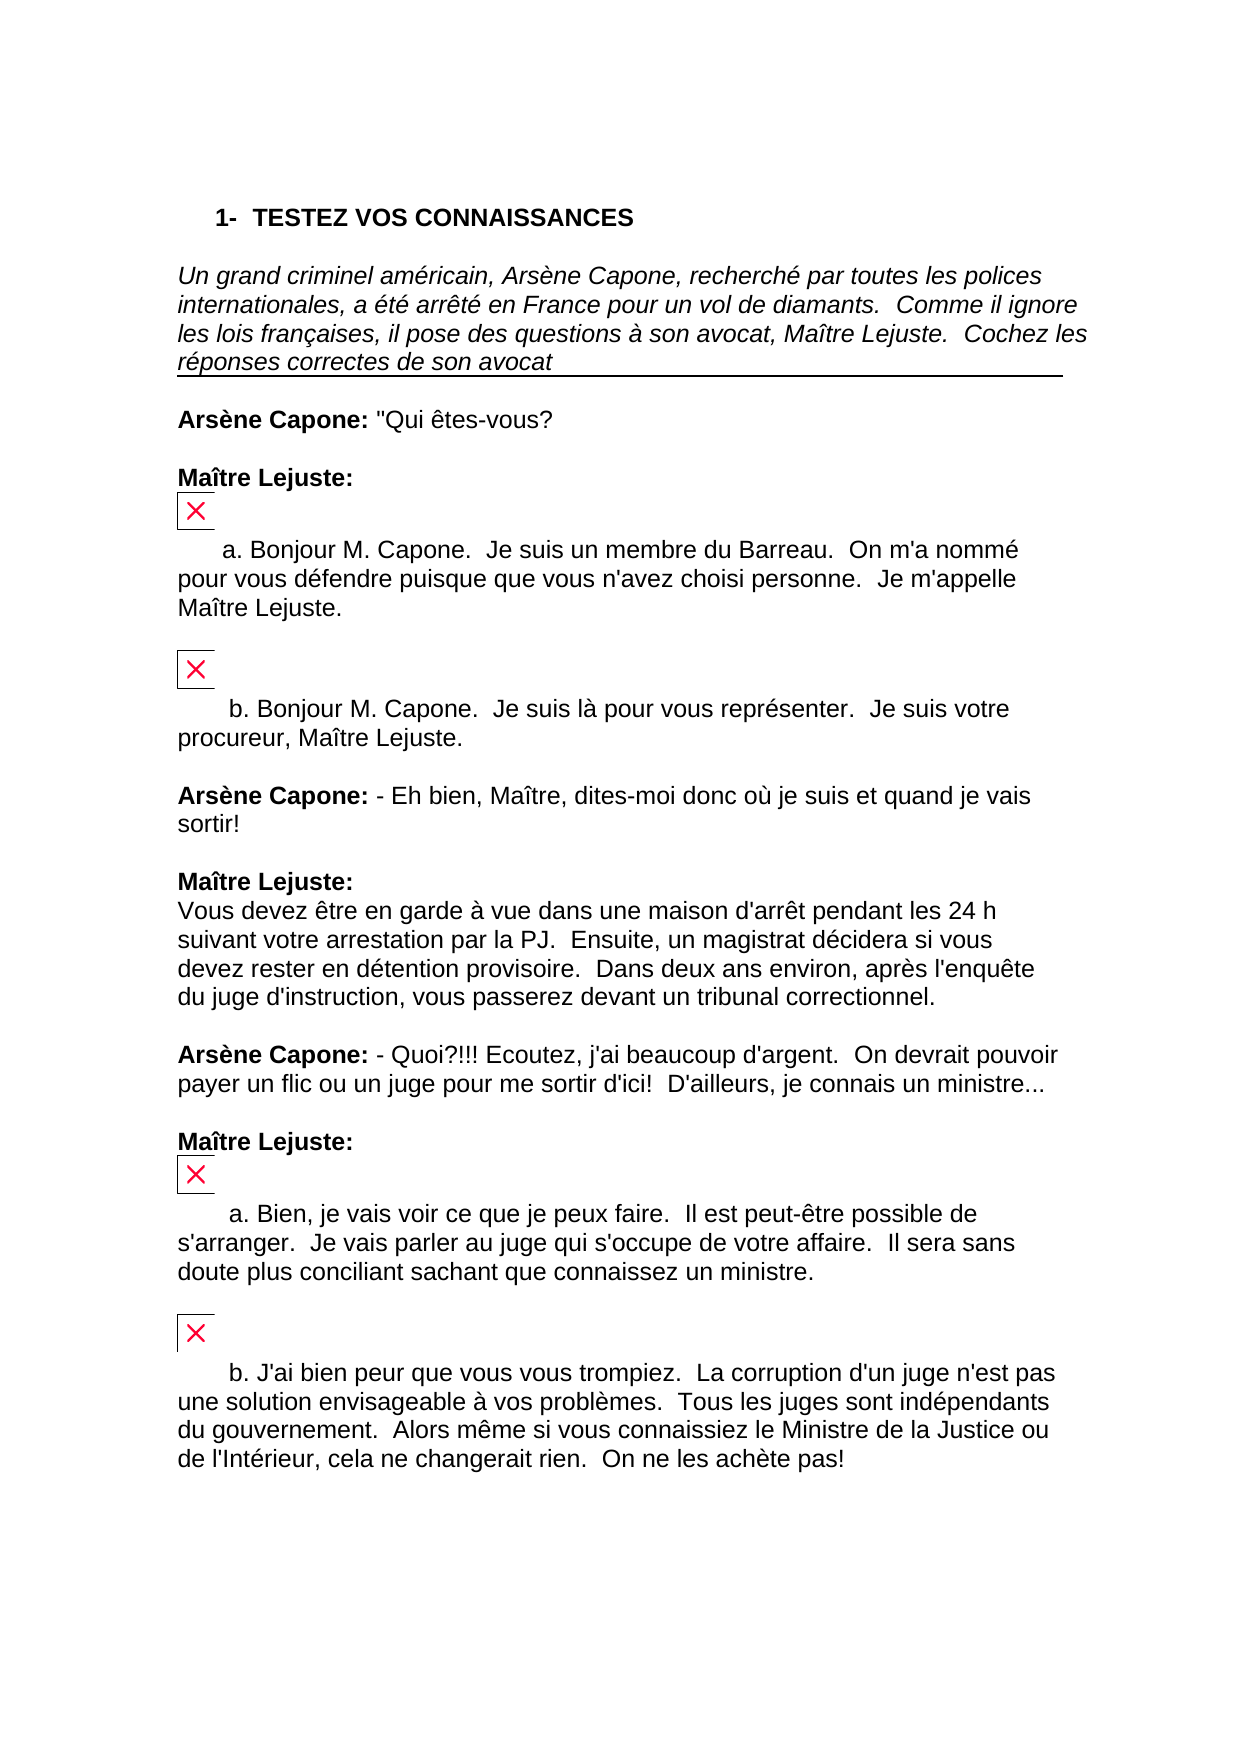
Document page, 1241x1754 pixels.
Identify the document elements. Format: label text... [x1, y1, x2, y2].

text Maître Lejuste: Vous devez être en garde à vue dans une maison d'arrêt pendant les 24 h suivant votre arrestation par la PJ. Ensuite, un magistrat décidera si vous devez rester en détention provisoire. Dans deux ans environ, après l'enquête du juge d'instruction, vous passerez devant un tribunal correctionnel. [177, 867, 1063, 1011]
text Arsène Capone: "Qui êtes-vous? [177, 405, 1063, 434]
list TESTEZ VOS CONNAISSANCES [215, 203, 1093, 232]
text Arsène Capone: - Eh bien, Maître, dites-moi donc où je suis et quand je vais sortir! [177, 781, 1063, 838]
text Maître Lejuste: a. Bonjour M. Capone. Je suis un membre du Barreau. On m'a nommé pour vous défendre puisque que vous n'avez choisi personne. Je m'appelle Maître Lejuste. [177, 463, 1063, 621]
text b. Bonjour M. Capone. Je suis là pour vous représenter. Je suis votre procureur, Maître Lejuste. [177, 651, 1063, 751]
text Arsène Capone: - Quoi?!!! Ecoutez, j'ai beaucoup d'argent. On devrait pouvoir payer un flic ou un juge pour me sortir d'ici! D'ailleurs, je connais un ministre... [177, 1040, 1063, 1098]
text Un grand criminel américain, Arsène Capone, recherché par toutes les polices internationales, a été arrêté en France pour un vol de diamants. Comme il ignore les lois françaises, il pose des questions à son avocat, Maître Lejuste. Cochez les réponses correctes de son avocat [177, 261, 1093, 376]
text Maître Lejuste: a. Bien, je vais voir ce que je peux faire. Il est peut-être possible de s'arranger. Je vais parler au juge qui s'occupe de votre affaire. Il sera sans doute plus conciliant sachant que connaissez un ministre. [177, 1127, 1063, 1285]
text b. J'ai bien peur que vous vous trompiez. La corruption d'un juge n'est pas une solution envisageable à vos problèmes. Tous les juges sont indépendants du gouvernement. Alors même si vous connaissiez le Ministre de la Justice ou de l'Intérieur, cela ne changerait rien. On ne les achète pas! [177, 1314, 1063, 1473]
